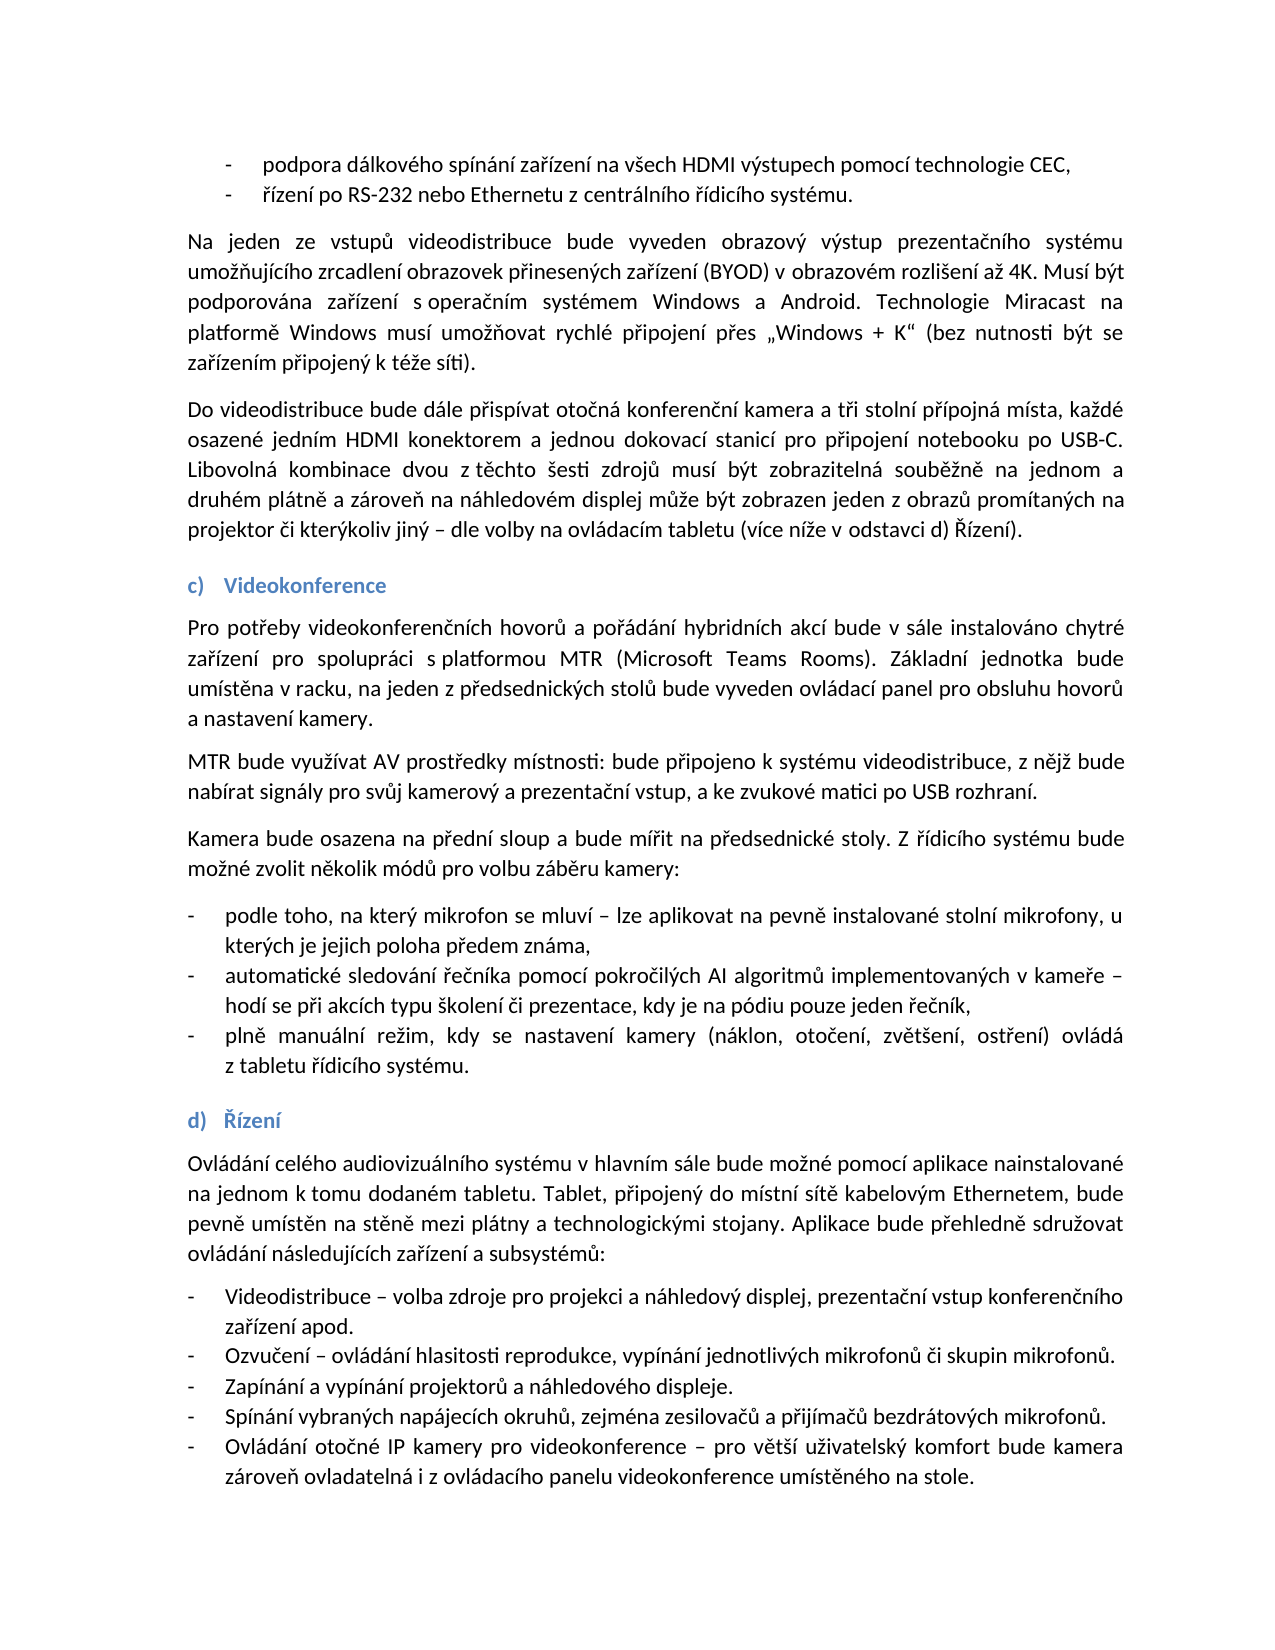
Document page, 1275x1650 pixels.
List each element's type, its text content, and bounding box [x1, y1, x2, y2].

list automatické sledování řečníka pomocí pokročilých AI algoritmů implementovaných v kameře – hodí se při akcích typu školení či prezentace, kdy je na pódiu pouze jeden řečník, [187, 961, 1125, 1019]
text Kamera bude osazena na přední sloup a bude mířit na předsednické stoly. Z řídicího systému bude možné zvolit několik módů pro volbu záběru kamery: [187, 824, 1125, 882]
text Ovládání celého audiovizuálního systému v hlavním sále bude možné pomocí aplikace nainstalované na jednom k tomu dodaném tabletu. Tablet, připojený do místní sítě kabelovým Ethernetem, bude pevně umístěn na stěně mezi plátny a technologickými stojany. Aplikace bude přehledně sdružovat ovládání následujících zařízení a subsystémů: [187, 1149, 1125, 1268]
list Spínání vybraných napájecích okruhů, zejména zesilovačů a přijímačů bezdrátových mikrofonů. [187, 1402, 1125, 1430]
list Videodistribuce – volba zdroje pro projekci a náhledový displej, prezentační vstup konferenčního zařízení apod. [187, 1282, 1125, 1340]
text MTR bude využívat AV prostředky místnosti: bude připojeno k systému videodistribuce, z nějž bude nabírat signály pro svůj kamerový a prezentační vstup, a ke zvukové matici po USB rozhraní. [187, 747, 1125, 805]
text Pro potřeby videokonferenčních hovorů a pořádání hybridních akcí bude v sále instalováno chytré zařízení pro spolupráci s platformou MTR (Microsoft Teams Rooms). Základní jednotka bude umístěna v racku, na jeden z předsednických stolů bude vyveden ovládací panel pro obsluhu hovorů a nastavení kamery. [187, 613, 1125, 732]
subtitle Videokonference [187, 571, 1125, 599]
list plně manuální režim, kdy se nastavení kamery (náklon, otočení, zvětšení, ostření) ovládá z tabletu řídicího systému. [187, 1021, 1125, 1079]
text Na jeden ze vstupů videodistribuce bude vyveden obrazový výstup prezentačního systému umožňujícího zrcadlení obrazovek přinesených zařízení (BYOD) v obrazovém rozlišení až 4K. Musí být podporována zařízení s operačním systémem Windows a Android. Technologie Miracast na platformě Windows musí umožňovat rychlé připojení přes „Windows + K“ (bez nutnosti být se zařízením připojený k téže síti). [187, 227, 1125, 376]
list řízení po RS-232 nebo Ethernetu z centrálního řídicího systému. [225, 180, 1125, 208]
list podle toho, na který mikrofon se mluví – lze aplikovat na pevně instalované stolní mikrofony, u kterých je jejich poloha předem známa, [187, 901, 1125, 959]
text Do videodistribuce bude dále přispívat otočná konferenční kamera a tři stolní přípojná místa, každé osazené jedním HDMI konektorem a jednou dokovací stanicí pro připojení notebooku po USB-C. Libovolná kombinace dvou z těchto šesti zdrojů musí být zobrazitelná souběžně na jednom a druhém plátně a zároveň na náhledovém displej může být zobrazen jeden z obrazů promítaných na projektor či kterýkoliv jiný – dle volby na ovládacím tabletu (více níže v odstavci d) Řízení). [187, 395, 1125, 544]
list Ovládání otočné IP kamery pro videokonference – pro větší uživatelský komfort bude kamera zároveň ovladatelná i z ovládacího panelu videokonference umístěného na stole. [187, 1432, 1125, 1491]
list podpora dálkového spínání zařízení na všech HDMI výstupech pomocí technologie CEC, [225, 150, 1125, 178]
subtitle Řízení [187, 1106, 1125, 1134]
list Zapínání a vypínání projektorů a náhledového displeje. [187, 1372, 1125, 1400]
list Ozvučení – ovládání hlasitosti reprodukce, vypínání jednotlivých mikrofonů či skupin mikrofonů. [187, 1342, 1125, 1370]
